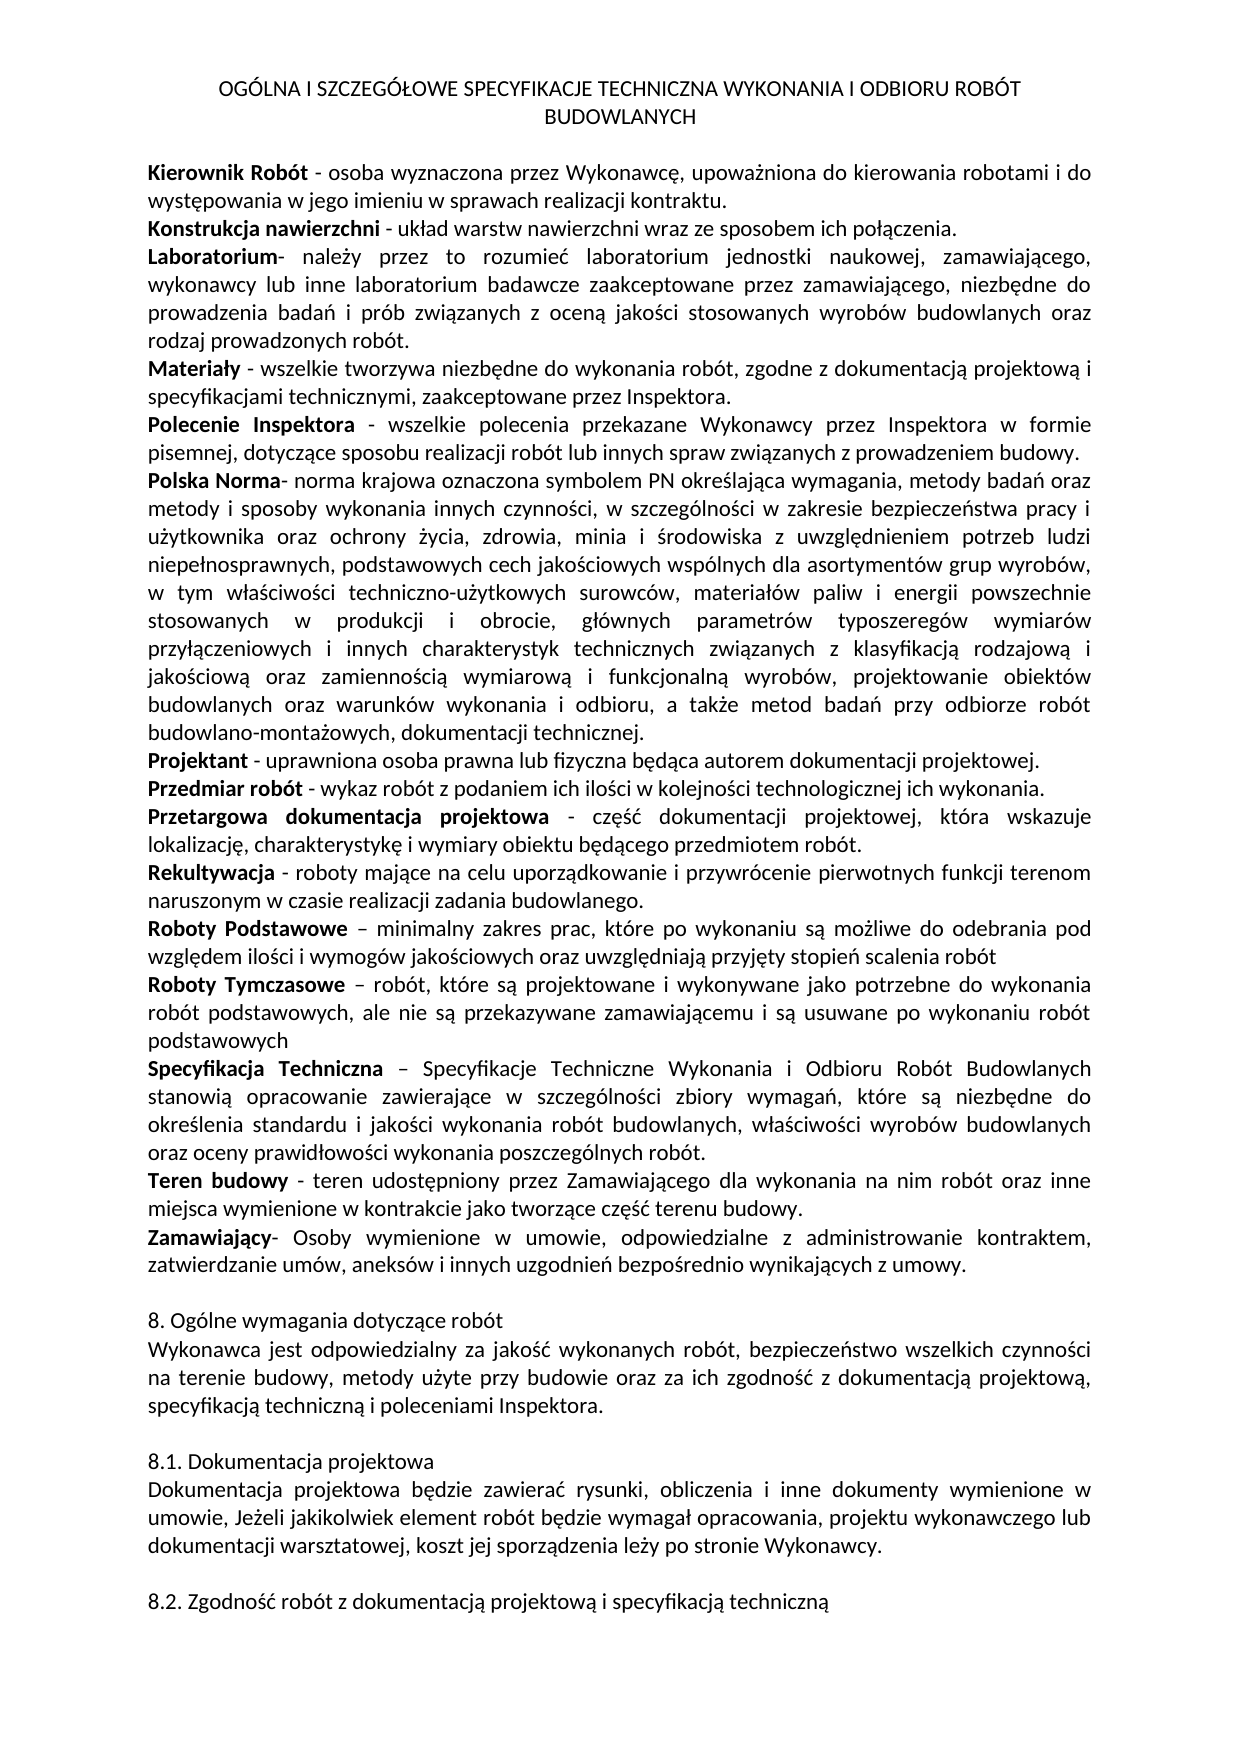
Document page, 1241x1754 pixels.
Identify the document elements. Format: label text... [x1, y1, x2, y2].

text Przedmiar robót - wykaz robót z podaniem ich ilości w kolejności technologicznej ich wykonania. [148, 774, 1093, 802]
text Materiały - wszelkie tworzywa niezbędne do wykonania robót, zgodne z dokumentacją projektową i specyfikacjami technicznymi, zaakceptowane przez Inspektora. [148, 354, 1093, 410]
text Rekultywacja - roboty mające na celu uporządkowanie i przywrócenie pierwotnych funkcji terenom naruszonym w czasie realizacji zadania budowlanego. [148, 858, 1093, 914]
text Laboratorium- należy przez to rozumieć laboratorium jednostki naukowej, zamawiającego, wykonawcy lub inne laboratorium badawcze zaakceptowane przez zamawiającego, niezbędne do prowadzenia badań i prób związanych z oceną jakości stosowanych wyrobów budowlanych oraz rodzaj prowadzonych robót. [148, 242, 1093, 354]
text 8.1. Dokumentacja projektowa [148, 1447, 1093, 1475]
text Przetargowa dokumentacja projektowa - część dokumentacji projektowej, która wskazuje lokalizację, charakterystykę i wymiary obiektu będącego przedmiotem robót. [148, 802, 1093, 858]
text Polska Norma- norma krajowa oznaczona symbolem PN określająca wymagania, metody badań oraz metody i sposoby wykonania innych czynności, w szczególności w zakresie bezpieczeństwa pracy i użytkownika oraz ochrony życia, zdrowia, minia i środowiska z uwzględnieniem potrzeb ludzi niepełnosprawnych, podstawowych cech jakościowych wspólnych dla asortymentów grup wyrobów, w tym właściwości techniczno-użytkowych surowców, materiałów paliw i energii powszechnie stosowanych w produkcji i obrocie, głównych parametrów typoszeregów wymiarów przyłączeniowych i innych charakterystyk technicznych związanych z klasyfikacją rodzajową i jakościową oraz zamiennością wymiarową i funkcjonalną wyrobów, projektowanie obiektów budowlanych oraz warunków wykonania i odbioru, a także metod badań przy odbiorze robót budowlano-montażowych, dokumentacji technicznej. [148, 466, 1093, 746]
text Wykonawca jest odpowiedzialny za jakość wykonanych robót, bezpieczeństwo wszelkich czynności na terenie budowy, metody użyte przy budowie oraz za ich zgodność z dokumentacją projektową, specyfikacją techniczną i poleceniami Inspektora. [148, 1335, 1093, 1419]
text 8. Ogólne wymagania dotyczące robót [148, 1307, 1093, 1335]
text Zamawiający- Osoby wymienione w umowie, odpowiedzialne z administrowanie kontraktem, zatwierdzanie umów, aneksów i innych uzgodnień bezpośrednio wynikających z umowy. [148, 1223, 1093, 1279]
text Teren budowy - teren udostępniony przez Zamawiającego dla wykonania na nim robót oraz inne miejsca wymienione w kontrakcie jako tworzące część terenu budowy. [148, 1167, 1093, 1223]
text Konstrukcja nawierzchni - układ warstw nawierzchni wraz ze sposobem ich połączenia. [148, 214, 1093, 242]
text Roboty Tymczasowe – robót, które są projektowane i wykonywane jako potrzebne do wykonania robót podstawowych, ale nie są przekazywane zamawiającemu i są usuwane po wykonaniu robót podstawowych [148, 970, 1093, 1054]
text Roboty Podstawowe – minimalny zakres prac, które po wykonaniu są możliwe do odebrania pod względem ilości i wymogów jakościowych oraz uwzględniają przyjęty stopień scalenia robót [148, 914, 1093, 970]
text Kierownik Robót - osoba wyznaczona przez Wykonawcę, upoważniona do kierowania robotami i do występowania w jego imieniu w sprawach realizacji kontraktu. [148, 158, 1093, 214]
text Dokumentacja projektowa będzie zawierać rysunki, obliczenia i inne dokumenty wymienione w umowie, Jeżeli jakikolwiek element robót będzie wymagał opracowania, projektu wykonawczego lub dokumentacji warsztatowej, koszt jej sporządzenia leży po stronie Wykonawcy. [148, 1475, 1093, 1559]
text 8.2. Zgodność robót z dokumentacją projektową i specyfikacją techniczną [148, 1587, 1093, 1615]
text Projektant - uprawniona osoba prawna lub fizyczna będąca autorem dokumentacji projektowej. [148, 746, 1093, 774]
text Polecenie Inspektora - wszelkie polecenia przekazane Wykonawcy przez Inspektora w formie pisemnej, dotyczące sposobu realizacji robót lub innych spraw związanych z prowadzeniem budowy. [148, 410, 1093, 466]
text Specyfikacja Techniczna – Specyfikacje Techniczne Wykonania i Odbioru Robót Budowlanych stanowią opracowanie zawierające w szczególności zbiory wymagań, które są niezbędne do określenia standardu i jakości wykonania robót budowlanych, właściwości wyrobów budowlanych oraz oceny prawidłowości wykonania poszczególnych robót. [148, 1054, 1093, 1167]
